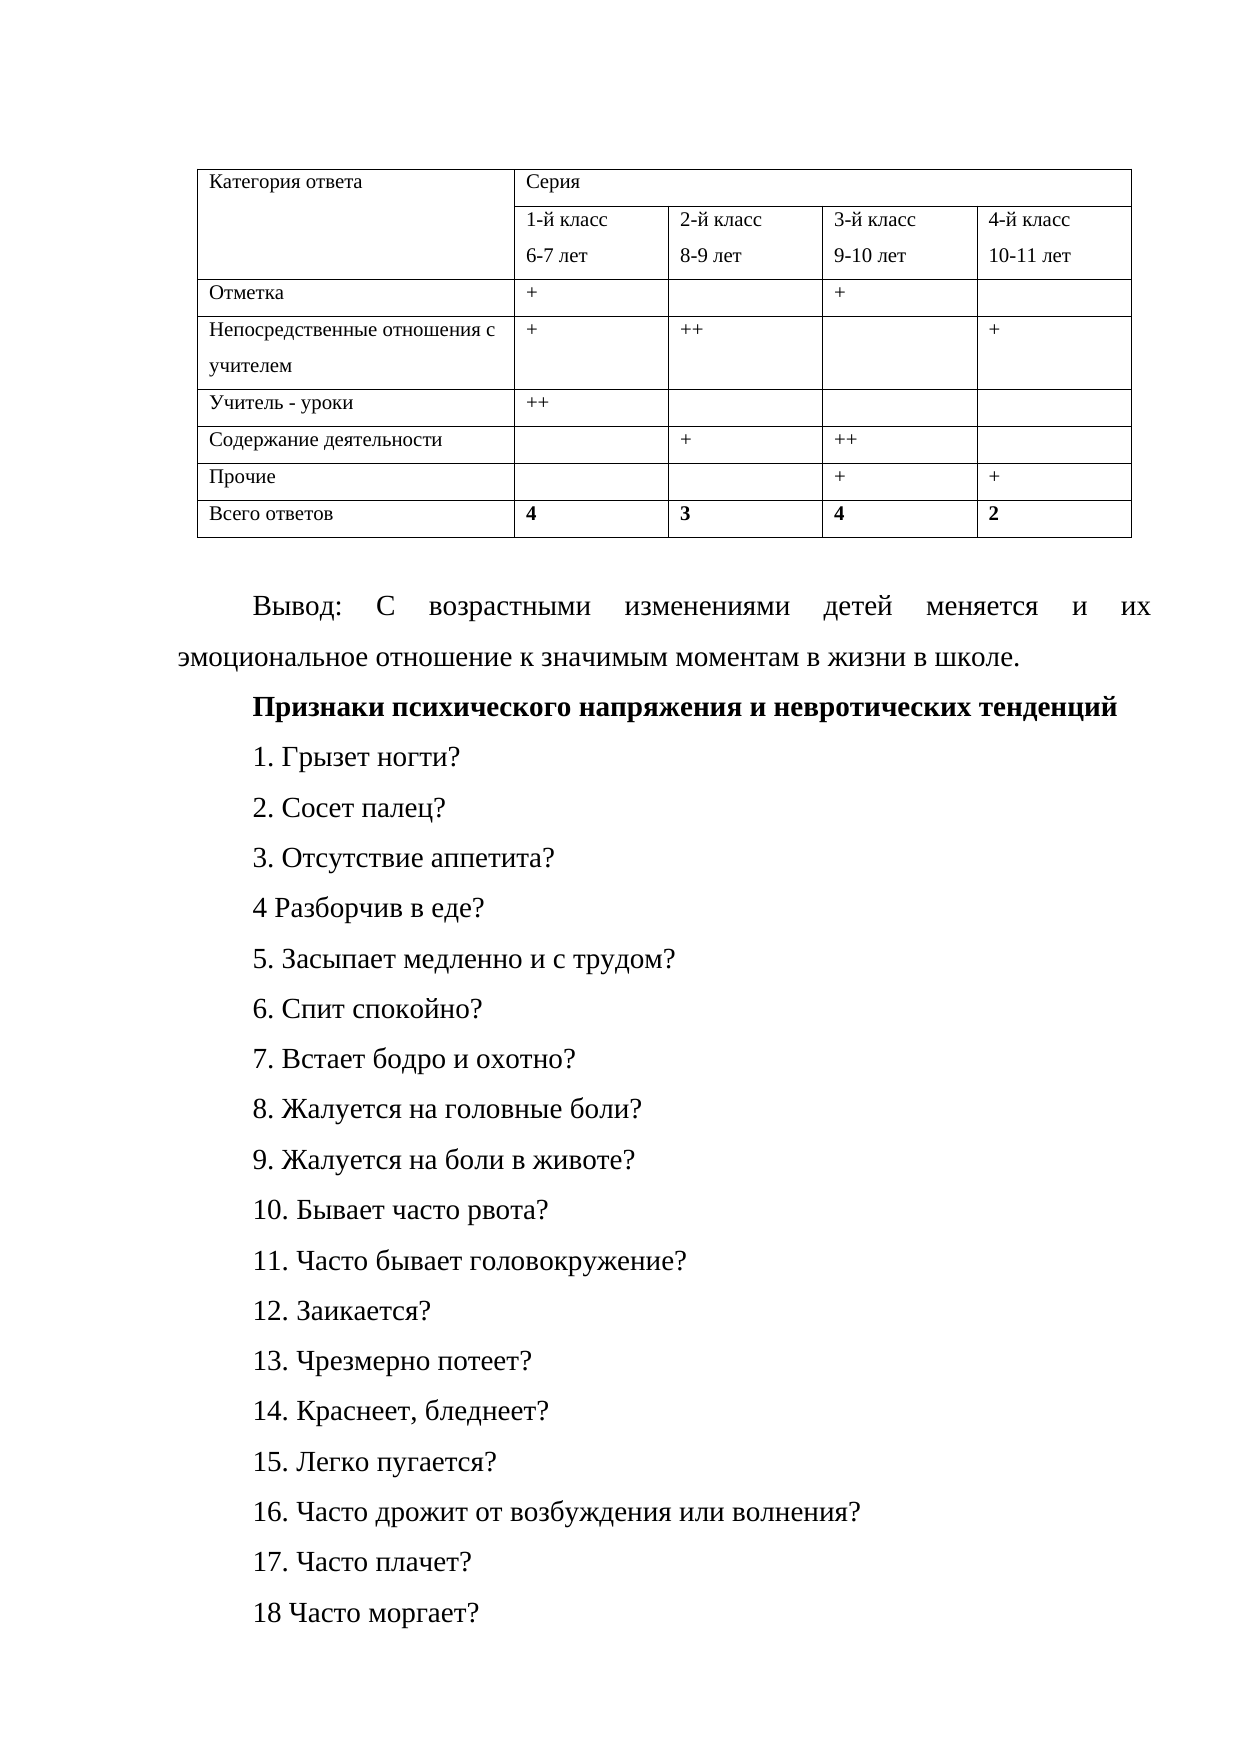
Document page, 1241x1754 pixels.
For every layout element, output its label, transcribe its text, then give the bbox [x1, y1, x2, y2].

table_header Серия [515, 170, 1131, 206]
table_cell Отметка [198, 280, 514, 316]
table_cell + [823, 280, 977, 316]
table_cell Учитель - уроки [198, 390, 514, 426]
table_cell 1-й класс 6-7 лет [515, 207, 668, 279]
table_cell 3-й класс 9-10 лет [823, 207, 977, 279]
text Вывод: С возрастными изменениями детей меняется и их эмоциональное отношение к значимым моментам в жизни в школе. [177, 588, 1152, 672]
table_cell [978, 280, 1131, 316]
table_cell + [515, 280, 668, 316]
table_cell [978, 427, 1131, 463]
text 3. Отсутствие аппетита? [177, 840, 1152, 874]
table_cell 3 [669, 501, 822, 537]
text Признаки психического напряжения и невротических тенденций [177, 689, 1152, 723]
table_cell [823, 390, 977, 426]
table_cell ++ [669, 317, 822, 389]
table_cell [823, 317, 977, 389]
text 16. Часто дрожит от возбуждения или волнения? [177, 1494, 1152, 1528]
table_header Категория ответа [198, 170, 514, 279]
table_cell [978, 390, 1131, 426]
table_cell + [978, 464, 1131, 500]
table_cell + [978, 317, 1131, 389]
table_cell [669, 390, 822, 426]
table_cell + [823, 464, 977, 500]
text 12. Заикается? [177, 1293, 1152, 1326]
table_cell 4 [823, 501, 977, 537]
text 13. Чрезмерно потеет? [177, 1343, 1152, 1377]
text 11. Часто бывает головокружение? [177, 1243, 1152, 1276]
table_cell [669, 280, 822, 316]
text 4 Разборчив в еде? [177, 890, 1152, 924]
text 7. Встает бодро и охотно? [177, 1041, 1152, 1075]
table_cell ++ [515, 390, 668, 426]
text 8. Жалуется на головные боли? [177, 1092, 1152, 1125]
table_cell Прочие [198, 464, 514, 500]
text 2. Сосет палец? [177, 790, 1152, 823]
table_cell 4-й класс 10-11 лет [978, 207, 1131, 279]
text 1. Грызет ногти? [177, 739, 1152, 773]
text 9. Жалуется на боли в животе? [177, 1142, 1152, 1176]
table_cell 2-й класс 8-9 лет [669, 207, 822, 279]
text 6. Спит спокойно? [177, 991, 1152, 1024]
table_cell Непосредственные отношения с учителем [198, 317, 514, 389]
table_cell [515, 464, 668, 500]
table_cell + [515, 317, 668, 389]
text 18 Часто моргает? [177, 1595, 1152, 1628]
text 5. Засыпает медленно и с трудом? [177, 941, 1152, 974]
table_cell [669, 464, 822, 500]
text 17. Часто плачет? [177, 1544, 1152, 1578]
table_cell Содержание деятельности [198, 427, 514, 463]
text 10. Бывает часто рвота? [177, 1192, 1152, 1226]
table_cell 4 [515, 501, 668, 537]
text 14. Краснеет, бледнеет? [177, 1393, 1152, 1427]
table_cell 2 [978, 501, 1131, 537]
text 15. Легко пугается? [177, 1444, 1152, 1477]
table_cell [515, 427, 668, 463]
table_cell ++ [823, 427, 977, 463]
table_cell + [669, 427, 822, 463]
table_cell Всего ответов [198, 501, 514, 537]
